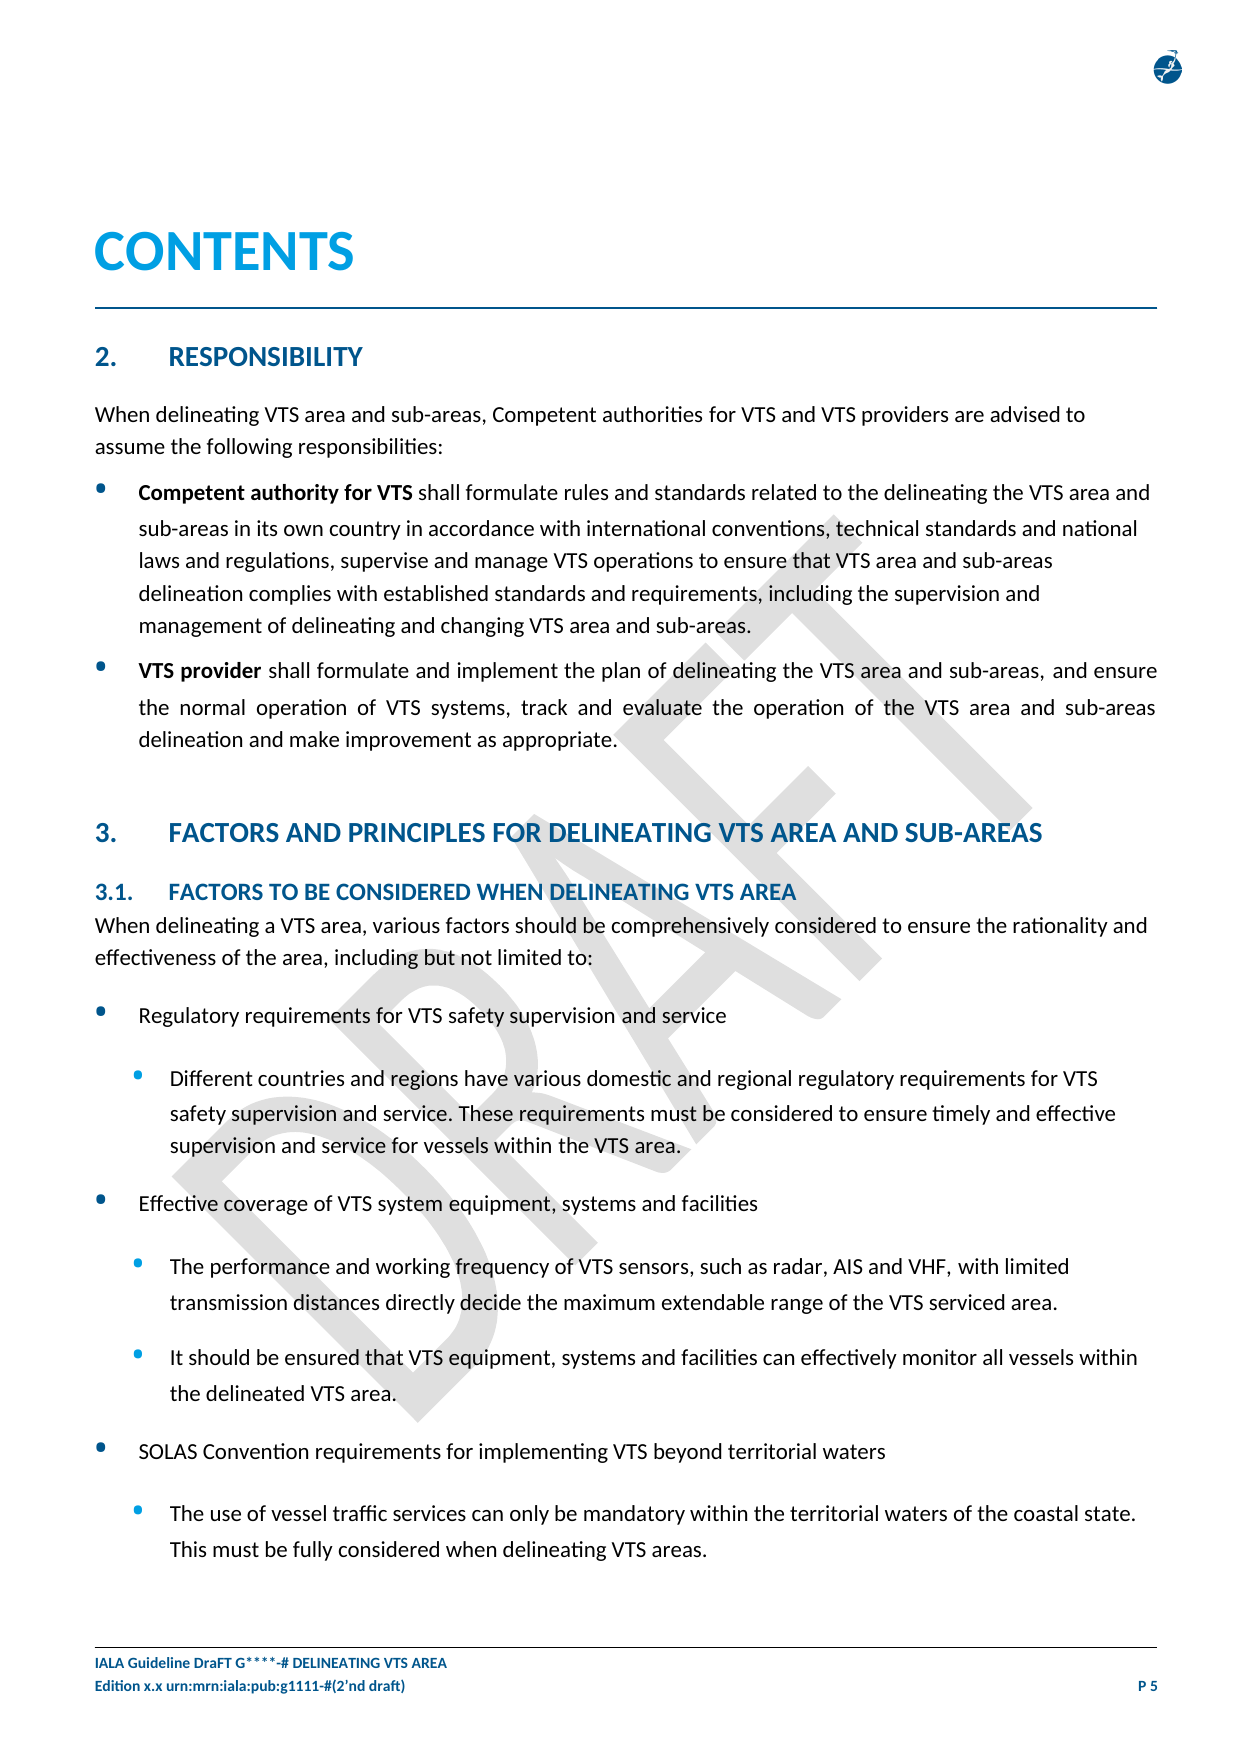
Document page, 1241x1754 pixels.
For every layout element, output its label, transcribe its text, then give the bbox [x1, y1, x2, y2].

subtitle responsibility [94, 338, 1157, 374]
text Factors to be Considered When delineating VTS Area [94, 876, 1157, 906]
list It should be ensured that VTS equipment, systems and facilities can effectively monitor all vessels within the delineated VTS area. [132, 1332, 1157, 1407]
list VTS provider shall formulate and implement the plan of delineating the VTS area and sub-areas, and ensure the normal operation of VTS systems, track and evaluate the operation of the VTS area and sub-areas delineation and make improvement as appropriate. [94, 643, 1157, 753]
text When delineating VTS area and sub-areas, Competent authorities for VTS and VTS providers are advised to assume the following responsibilities: [94, 400, 1157, 461]
subtitle Factors and Principles for delineating VTS area and Sub-areas [94, 814, 1157, 850]
list Different countries and regions have various domestic and regional regulatory requirements for VTS safety supervision and service. These requirements must be considered to ensure timely and effective supervision and service for vessels within the VTS area. [132, 1052, 1157, 1159]
list The performance and working frequency of VTS sensors, such as radar, AIS and VHF, with limited transmission distances directly decide the maximum extendable range of the VTS serviced area. [132, 1241, 1157, 1316]
list Competent authority for VTS shall formulate rules and standards related to the delineating the VTS area and sub-areas in its own country in accordance with international conventions, technical standards and national laws and regulations, supervise and manage VTS operations to ensure that VTS area and sub-areas delineation complies with established standards and requirements, including the supervision and management of delineating and changing VTS area and sub-areas. [94, 465, 1157, 639]
list SOLAS Convention requirements for implementing VTS beyond territorial waters [94, 1424, 1157, 1469]
picture [1122, 0, 1241, 119]
list Effective coverage of VTS system equipment, systems and facilities [94, 1176, 1157, 1222]
text When delineating a VTS area, various factors should be comprehensively considered to ensure the rationality and effectiveness of the area, including but not limited to: [94, 911, 1157, 971]
list Regulatory requirements for VTS safety supervision and service [94, 988, 1157, 1033]
list The use of vessel traffic services can only be mandatory within the territorial waters of the coastal state. This must be fully considered when delineating VTS areas. [132, 1488, 1157, 1563]
